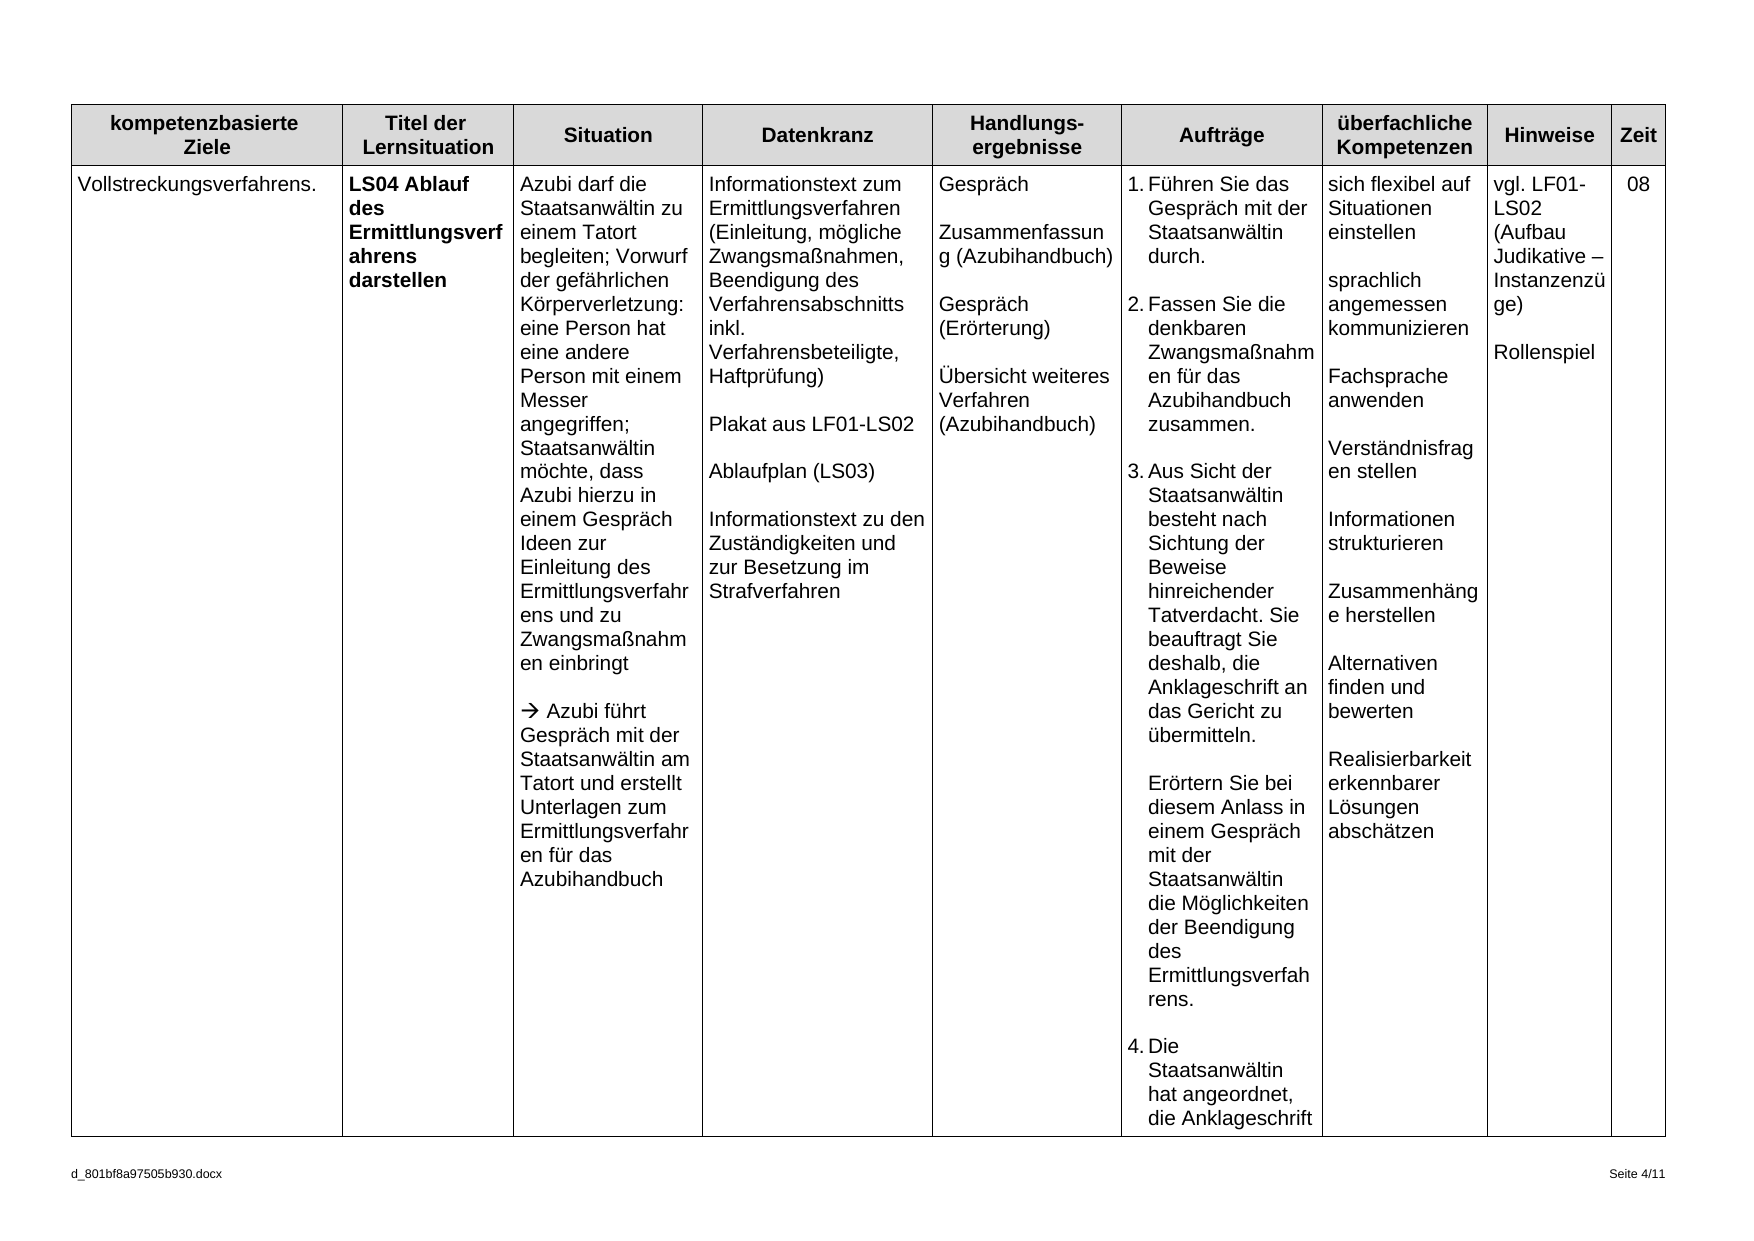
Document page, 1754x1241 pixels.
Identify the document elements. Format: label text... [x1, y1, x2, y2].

table_header Handlungs- ergebnisse [933, 105, 1121, 165]
table_header Datenkranz [703, 105, 932, 165]
table_header überfachliche Kompetenzen [1323, 105, 1487, 165]
table_header Titel der Lernsituation [343, 105, 513, 165]
table_header kompetenzbasierte Ziele [72, 105, 342, 165]
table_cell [1488, 166, 1611, 1136]
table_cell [703, 166, 932, 1136]
table_cell 08 [1612, 166, 1665, 1136]
table_header Hinweise [1488, 105, 1611, 165]
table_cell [343, 166, 513, 1136]
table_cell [514, 166, 702, 1136]
table_header Situation [514, 105, 702, 165]
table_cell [1122, 166, 1322, 1136]
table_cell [1323, 166, 1487, 1136]
table_header Aufträge [1122, 105, 1322, 165]
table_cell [72, 166, 342, 1136]
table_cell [933, 166, 1121, 1136]
table_header Zeit [1612, 105, 1665, 165]
